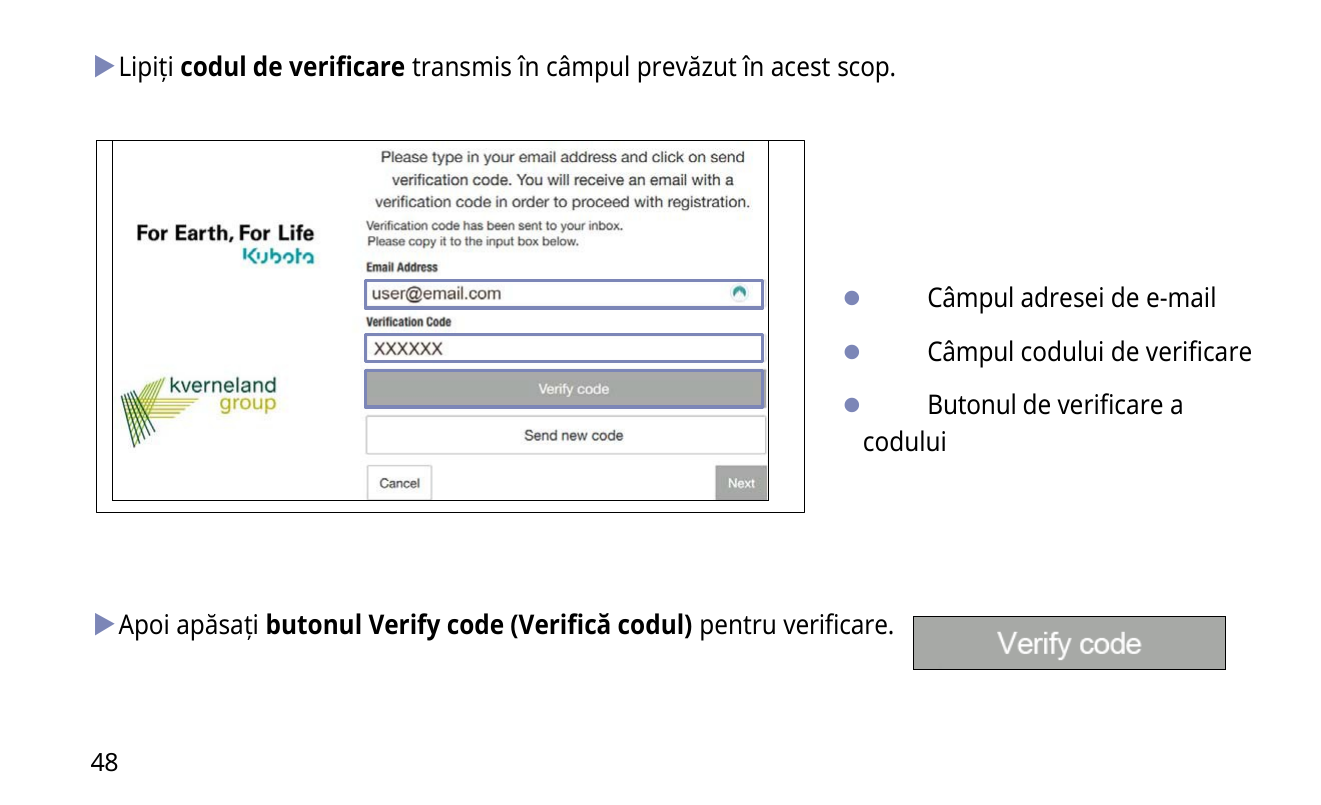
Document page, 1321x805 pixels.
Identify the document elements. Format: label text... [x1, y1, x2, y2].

list Câmpul codului de verificare [842, 333, 1258, 370]
picture [113, 141, 768, 500]
list Apoi apăsați butonul Verify code (Verifică codul) pentru verificare. [92, 605, 1258, 642]
list Butonul de verificare a codului [842, 385, 1258, 459]
list Câmpul adresei de e-mail [842, 278, 1258, 315]
list Lipiți codul de verificare transmis în câmpul prevăzut în acest scop. [92, 47, 1258, 84]
picture [914, 642, 1225, 669]
